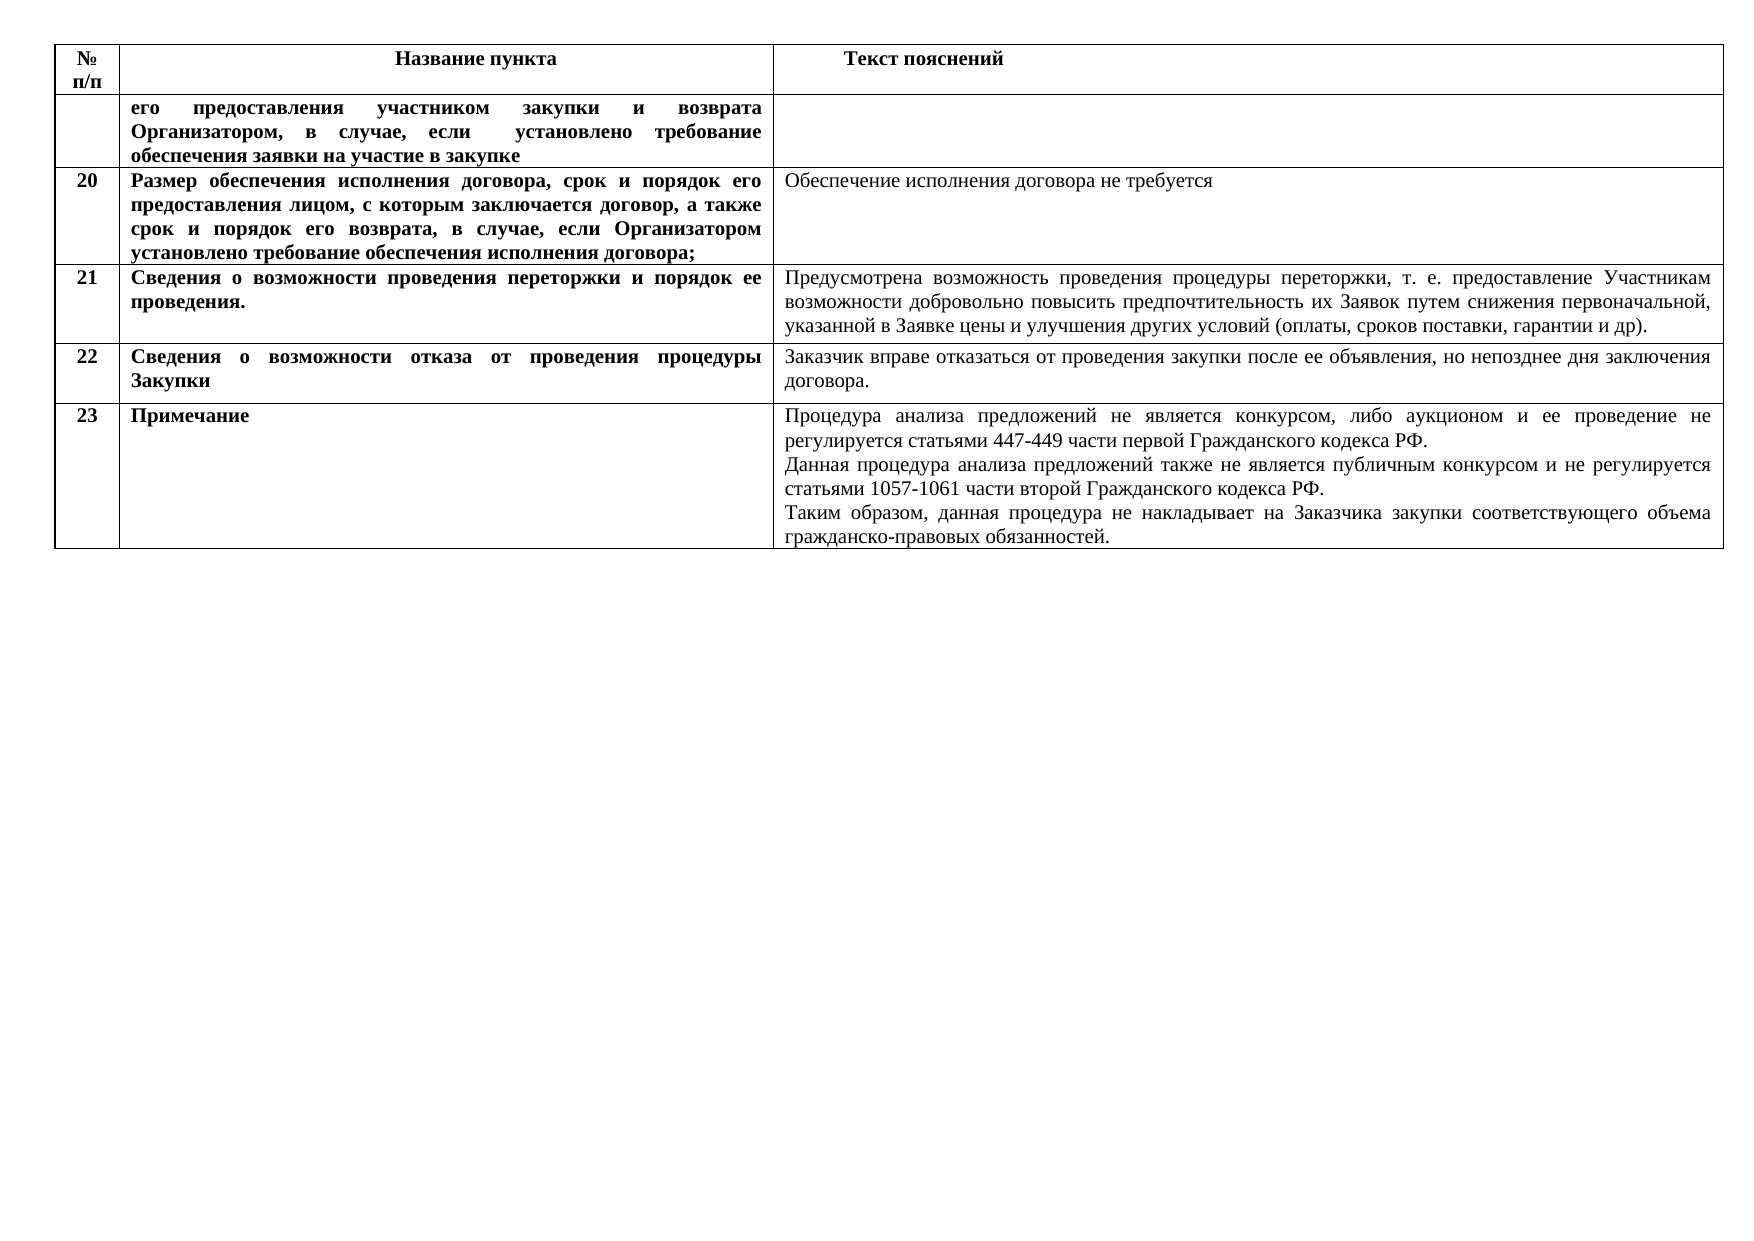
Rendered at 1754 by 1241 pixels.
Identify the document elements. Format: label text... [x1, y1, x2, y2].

table_cell 19 [56, 95, 119, 167]
table_cell Предусмотрена возможность проведения процедуры переторжки, т. е. предоставление Участникам возможности добровольно повысить предпочтительность их Заявок путем снижения первоначальной, указанной в Заявке цены и улучшения других условий (оплаты, сроков поставки, гарантии и др). [774, 265, 1723, 343]
table_cell Заказчик вправе отказаться от проведения закупки после ее объявления, но непозднее дня заключения договора. [774, 344, 1723, 402]
table_cell Сведения о возможности проведения переторжки и порядок ее проведения. [120, 265, 773, 343]
table_cell Примечание [120, 404, 773, 548]
table_header № п/п [56, 45, 119, 93]
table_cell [774, 95, 1723, 167]
table_header Текст пояснений [774, 45, 1723, 93]
table_cell Обеспечение исполнения договора не требуется [774, 168, 1723, 264]
table_cell 20 [56, 168, 119, 264]
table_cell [120, 95, 773, 167]
table_cell Размер обеспечения исполнения договора, срок и порядок его предоставления лицом, с которым заключается договор, а также срок и порядок его возврата, в случае, если Организатором установлено требование обеспечения исполнения договора; [120, 168, 773, 264]
table_cell Процедура анализа предложений не является конкурсом, либо аукционом и ее проведение не регулируется статьями 447-449 части первой Гражданского кодекса РФ. Данная процедура анализа предложений также не является публичным конкурсом и не регулируется статьями 1057-1061 части второй Гражданского кодекса РФ. Таким образом, данная процедура не накладывает на Заказчика закупки соответствующего объема гражданско-правовых обязанностей. [774, 404, 1723, 548]
table_header Название пункта [120, 45, 773, 93]
table_cell 21 [56, 265, 119, 343]
table_cell Сведения о возможности отказа от проведения процедуры Закупки [120, 344, 773, 402]
table_cell 23 [56, 404, 119, 548]
table_cell 22 [56, 344, 119, 402]
